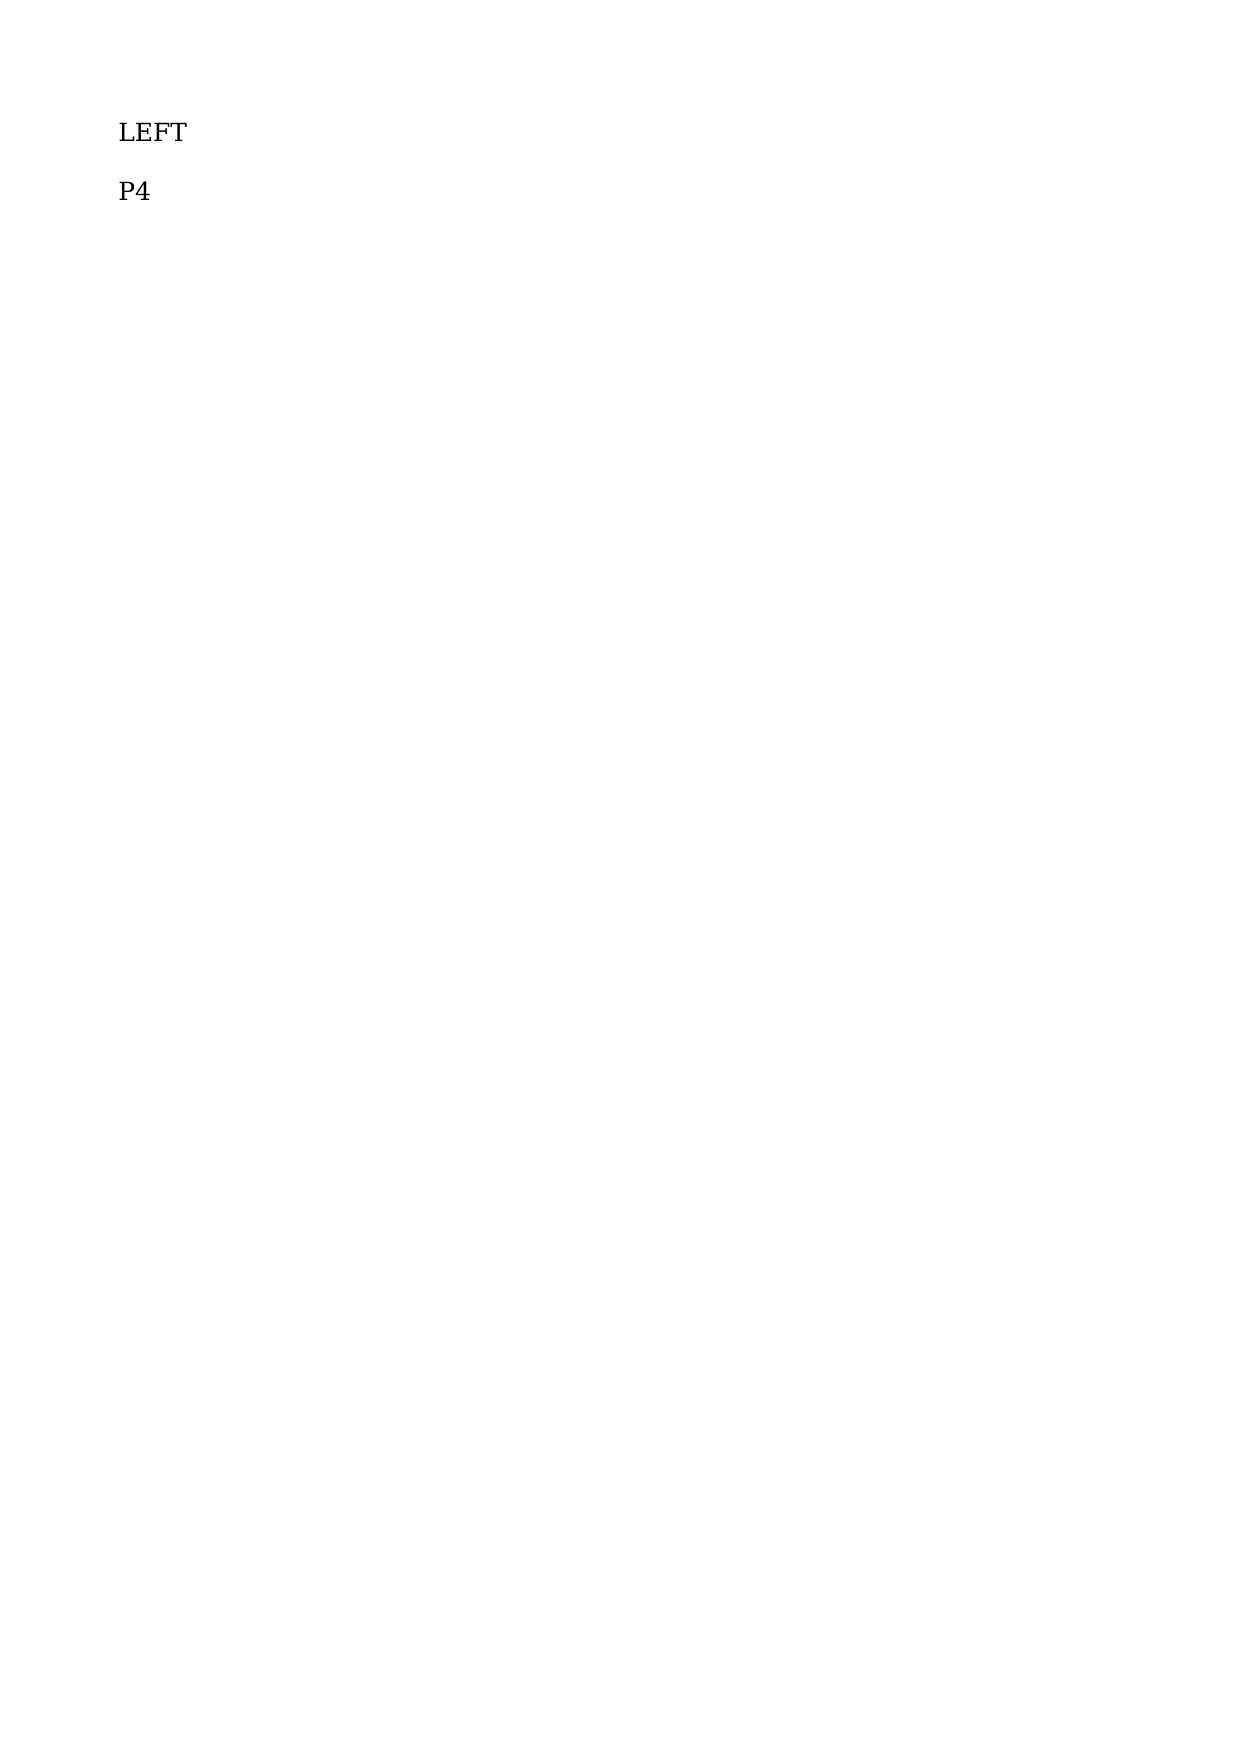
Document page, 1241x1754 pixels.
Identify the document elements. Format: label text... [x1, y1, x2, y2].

text P4 [118, 177, 1122, 206]
